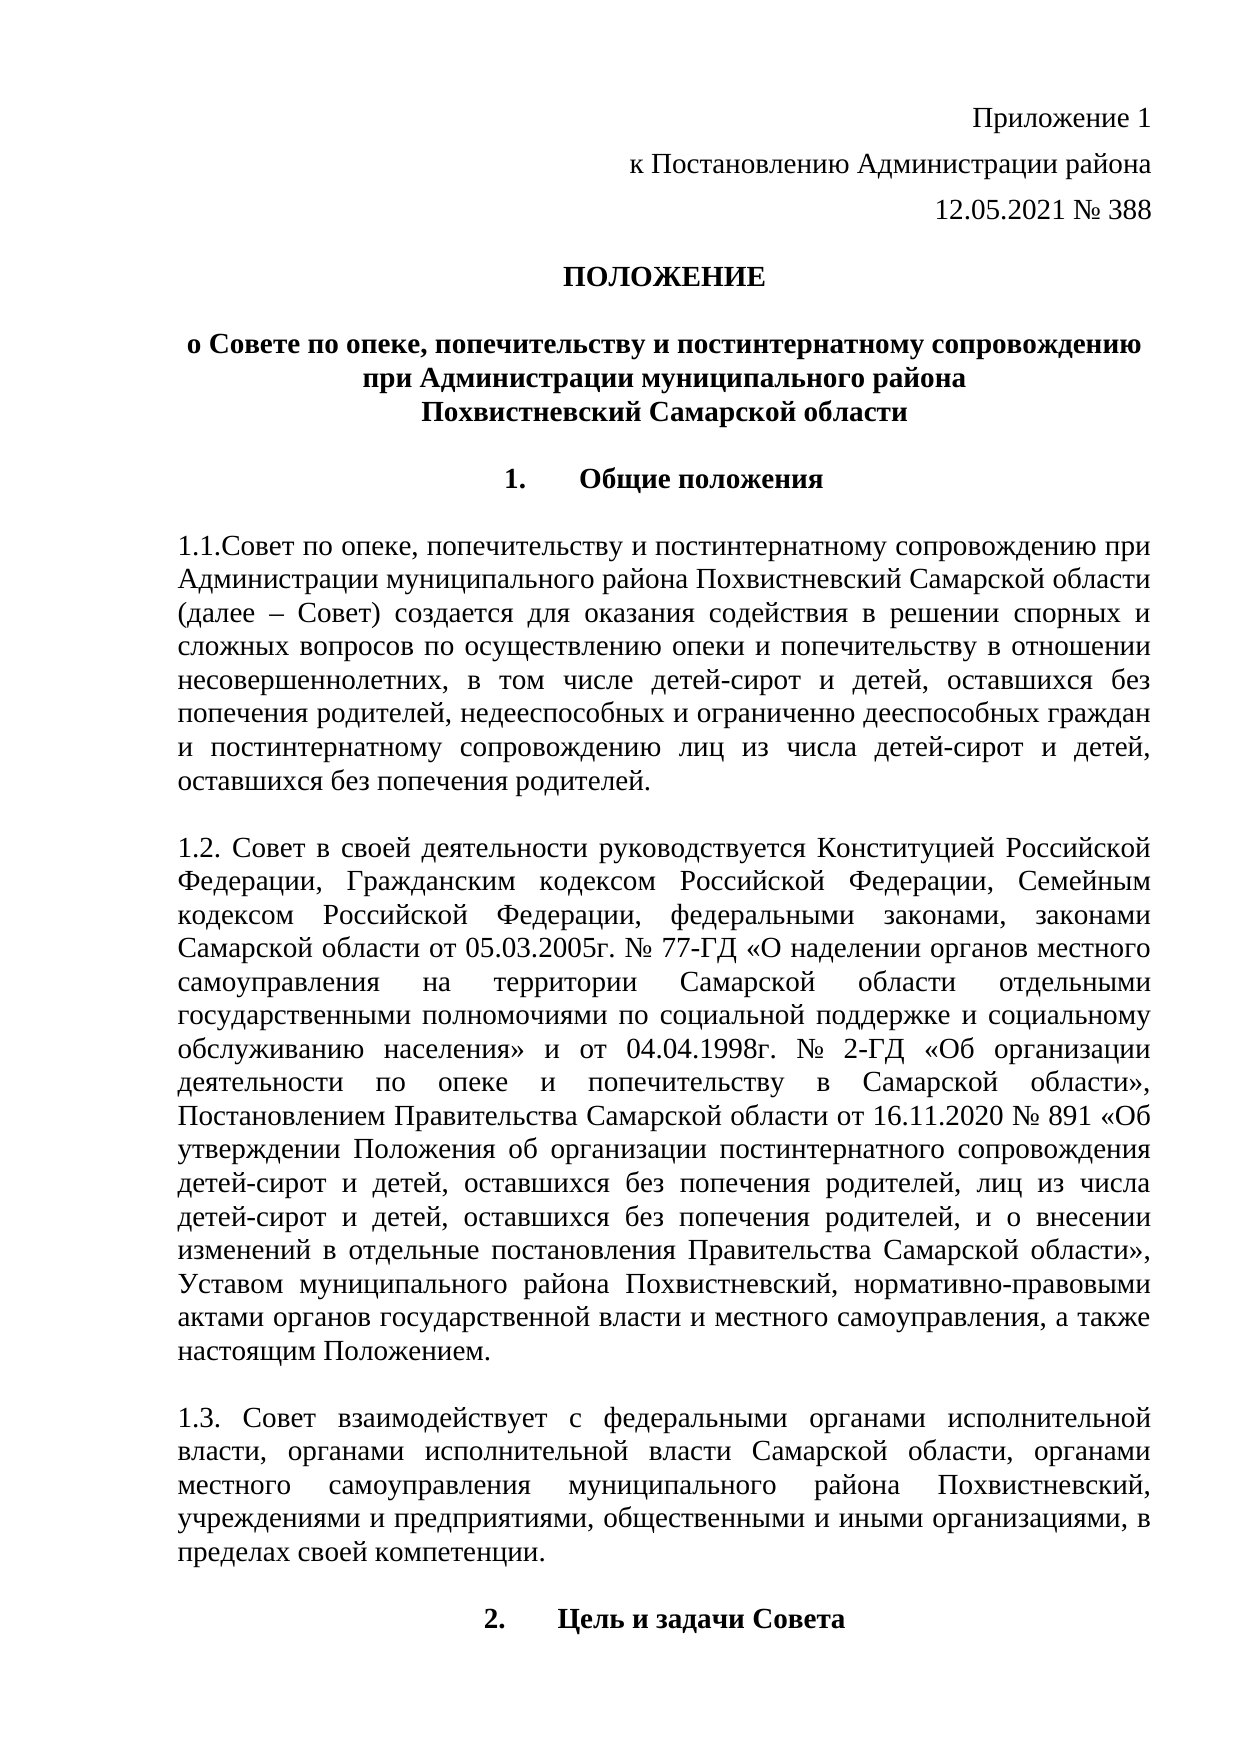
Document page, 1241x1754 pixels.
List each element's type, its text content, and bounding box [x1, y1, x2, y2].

text к Постановлению Администрации района [177, 146, 1152, 180]
text 1.2. Совет в своей деятельности руководствуется Конституцией Российской Федерации, Гражданским кодексом Российской Федерации, Семейным кодексом Российской Федерации, федеральными законами, законами Самарской области от 05.03.2005г. № 77-ГД «О наделении органов местного самоуправления на территории Самарской области отдельными государственными полномочиями по социальной поддержке и социальному обслуживанию населения» и от 04.04.1998г. № 2-ГД «Об организации деятельности по опеке и попечительству в Самарской области», Постановлением Правительства Самарской области от 16.11.2020 № 891 «Об утверждении Положения об организации постинтернатного сопровождения детей-сирот и детей, оставшихся без попечения родителей, лиц из числа детей-сирот и детей, оставшихся без попечения родителей, и о внесении изменений в отдельные постановления Правительства Самарской области», Уставом муниципального района Похвистневский, нормативно-правовыми актами органов государственной власти и местного самоуправления, а также настоящим Положением. [177, 830, 1152, 1366]
text 1.1.Совет по опеке, попечительству и постинтернатному сопровождению при Администрации муниципального района Похвистневский Самарской области (далее – Совет) создается для оказания содействия в решении спорных и сложных вопросов по осуществлению опеки и попечительству в отношении несовершеннолетних, в том числе детей-сирот и детей, оставшихся без попечения родителей, недееспособных и ограниченно дееспособных граждан и постинтернатному сопровождению лиц из числа детей-сирот и детей, оставшихся без попечения родителей. [177, 528, 1152, 796]
text 12.05.2021 № 388 [177, 192, 1152, 226]
text Приложение 1 [177, 100, 1152, 134]
text 1.3. Совет взаимодействует с федеральными органами исполнительной власти, органами исполнительной власти Самарской области, органами местного самоуправления муниципального района Похвистневский, учреждениями и предприятиями, общественными и иными организациями, в пределах своей компетенции. [177, 1400, 1152, 1568]
text Похвистневский Самарской области [177, 394, 1152, 427]
list Цель и задачи Совета [177, 1601, 1152, 1635]
text ПОЛОЖЕНИЕ [177, 259, 1152, 293]
text о Совете по опеке, попечительству и постинтернатному сопровождению при Администрации муниципального района [177, 327, 1152, 394]
list Общие положения [176, 461, 1152, 494]
